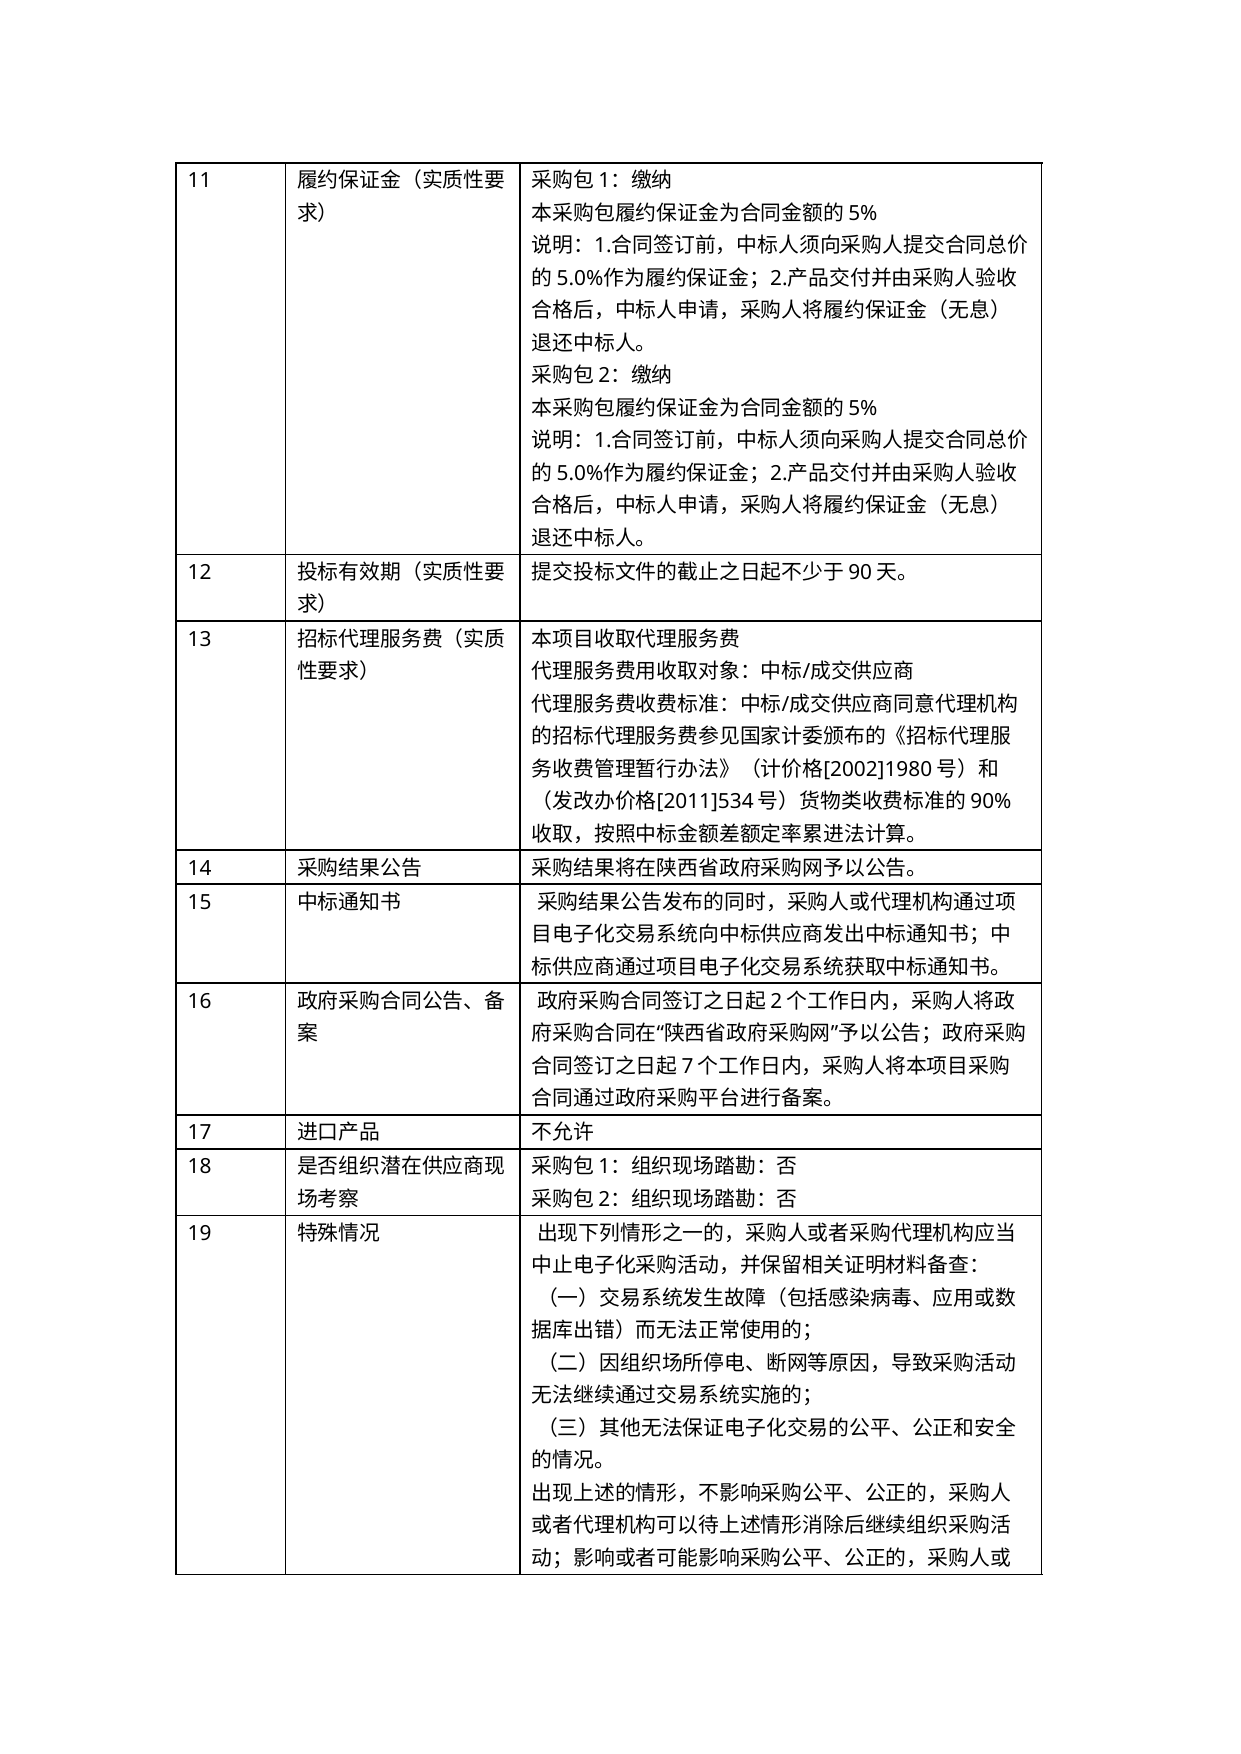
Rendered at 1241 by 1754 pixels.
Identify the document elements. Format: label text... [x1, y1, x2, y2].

table_cell 特殊情况 [286, 1216, 519, 1573]
table_cell 政府采购合同公告、备案 [286, 984, 519, 1114]
table_cell 19 [177, 1216, 285, 1573]
table_cell 中标通知书 [286, 885, 519, 982]
table_cell 17 [177, 1116, 285, 1148]
table_cell 18 [177, 1150, 285, 1214]
table_cell 进口产品 [286, 1116, 519, 1148]
table_cell 12 [177, 555, 285, 620]
table_cell 本项目收取代理服务费 代理服务费用收取对象：中标/成交供应商 代理服务费收费标准：中标/成交供应商同意代理机构的招标代理服务费参见国家计委颁布的《招标代理服务收费管理暂行办法》（计价格[2002]1980号）和（发改办价格[2011]534号）货物类收费标准的90%收取，按照中标金额差额定率累进法计算。 [521, 622, 1041, 849]
table_cell 采购包1：缴纳 本采购包履约保证金为合同金额的5% 说明：1.合同签订前，中标人须向采购人提交合同总价的5.0%作为履约保证金；2.产品交付并由采购人验收合格后，中标人申请，采购人将履约保证金（无息）退还中标人。 采购包2：缴纳 本采购包履约保证金为合同金额的5% 说明：1.合同签订前，中标人须向采购人提交合同总价的5.0%作为履约保证金；2.产品交付并由采购人验收合格后，中标人申请，采购人将履约保证金（无息）退还中标人。 [521, 164, 1041, 553]
table_cell 投标有效期（实质性要求） [286, 555, 519, 620]
table_cell 提交投标文件的截止之日起不少于90天。 [521, 555, 1041, 620]
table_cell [521, 1216, 1041, 1573]
table_cell 是否组织潜在供应商现场考察 [286, 1150, 519, 1214]
table_cell 采购结果公告 [286, 851, 519, 883]
table_cell 14 [177, 851, 285, 883]
table_cell 采购结果公告发布的同时，采购人或代理机构通过项目电子化交易系统向中标供应商发出中标通知书；中标供应商通过项目电子化交易系统获取中标通知书。 [521, 885, 1041, 982]
table_cell 16 [177, 984, 285, 1114]
table_cell 不允许 [521, 1116, 1041, 1148]
table_cell 11 [177, 164, 285, 553]
table_cell 招标代理服务费（实质性要求） [286, 622, 519, 849]
table_cell 15 [177, 885, 285, 982]
table_cell 履约保证金（实质性要求） [286, 164, 519, 553]
table_cell 13 [177, 622, 285, 849]
table_cell 采购包1：组织现场踏勘：否 采购包2：组织现场踏勘：否 [521, 1150, 1041, 1214]
table_cell 采购结果将在陕西省政府采购网予以公告。 [521, 851, 1041, 883]
table_cell 政府采购合同签订之日起2个工作日内，采购人将政府采购合同在“陕西省政府采购网”予以公告；政府采购合同签订之日起7个工作日内，采购人将本项目采购合同通过政府采购平台进行备案。 [521, 984, 1041, 1114]
